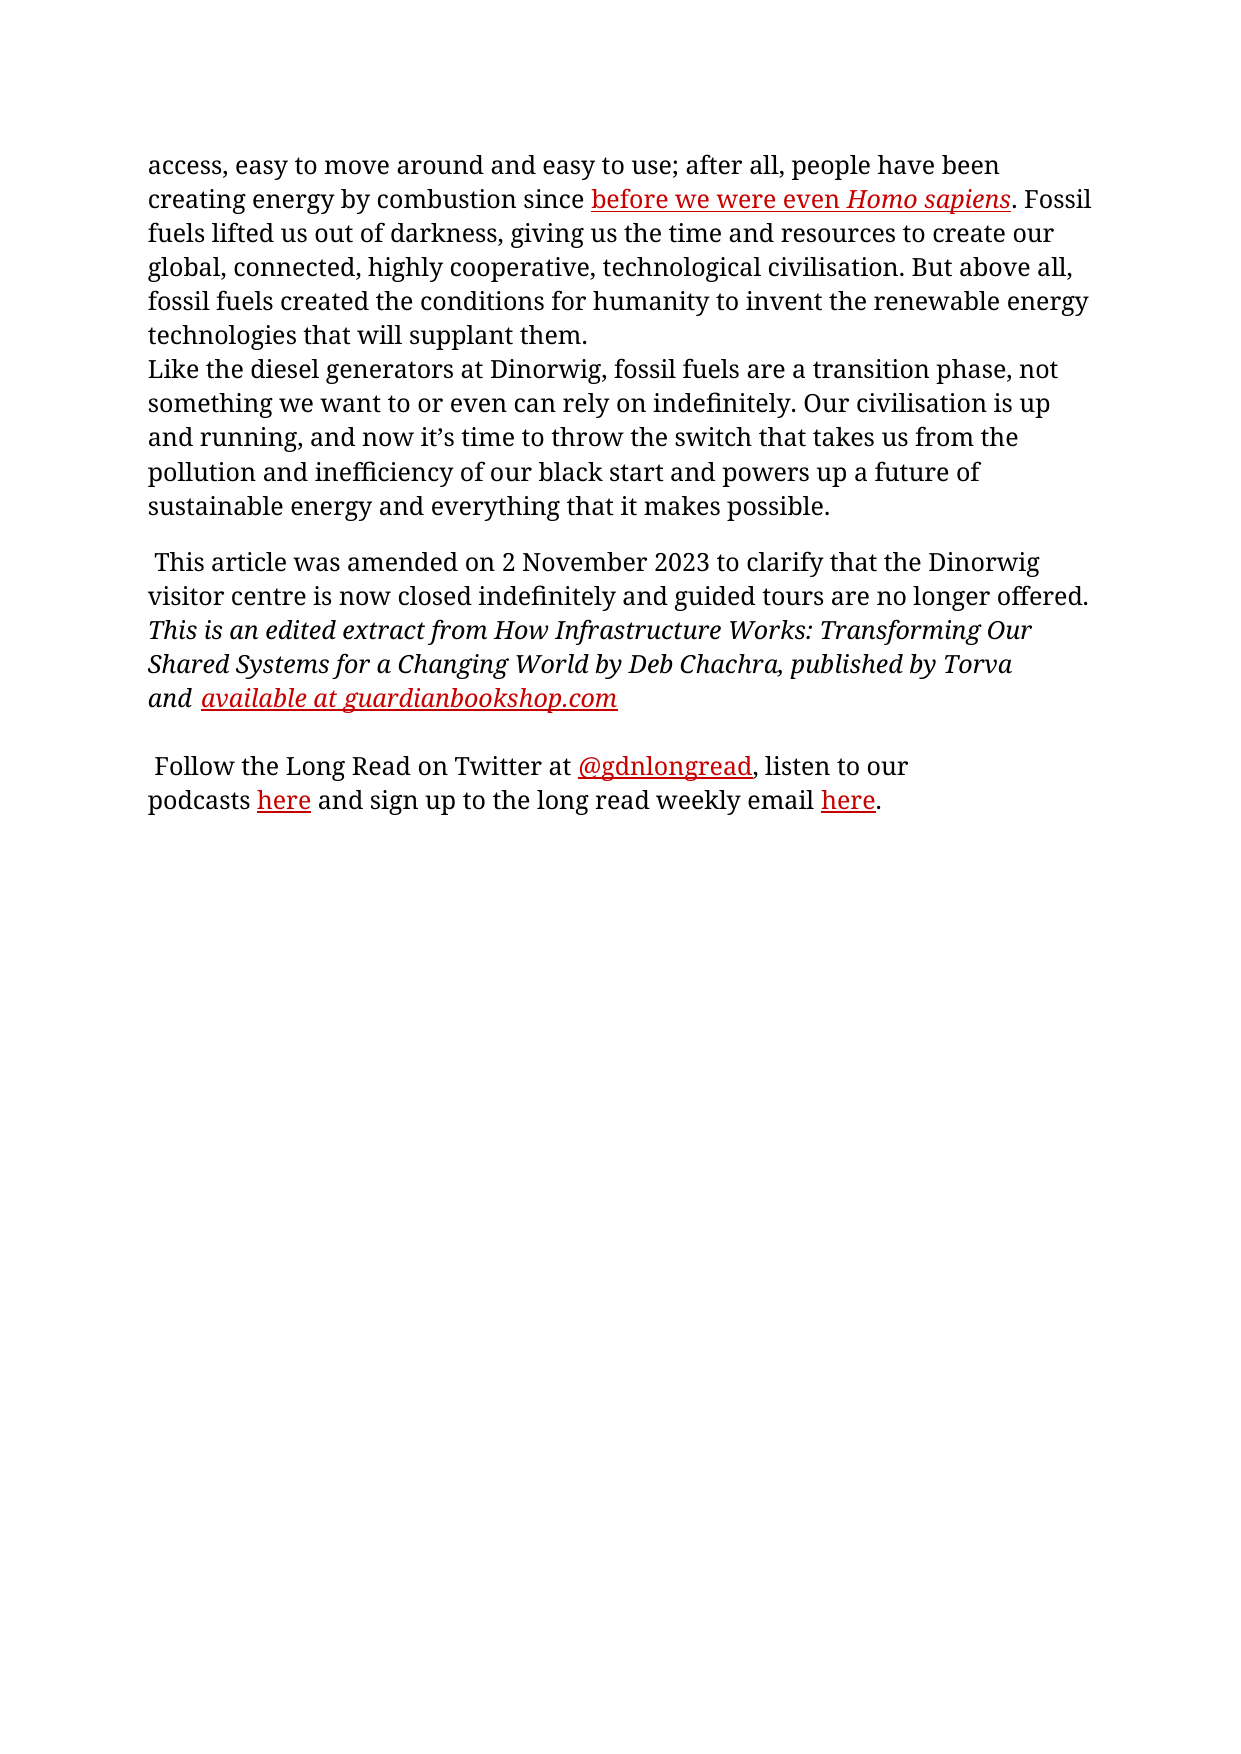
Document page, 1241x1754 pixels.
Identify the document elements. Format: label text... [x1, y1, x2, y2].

text Follow the Long Read on Twitter at @gdnlongread, listen to our podcasts here and sign up to the long read weekly email here. [148, 748, 1093, 817]
text This is an edited extract from How Infrastructure Works: Transforming Our Shared Systems for a Changing World by Deb Chachra, published by Torva and available at guardianbookshop.com [148, 612, 1093, 714]
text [148, 148, 1093, 352]
text Like the diesel generators at Dinorwig, fossil fuels are a transition phase, not something we want to or even can rely on indefinitely. Our civilisation is up and running, and now it’s time to throw the switch that takes us from the pollution and inefficiency of our black start and powers up a future of sustainable energy and everything that it makes possible. [148, 352, 1093, 522]
text This article was amended on 2 November 2023 to clarify that the Dinorwig visitor centre is now closed indefinitely and guided tours are no longer offered. [148, 544, 1093, 612]
